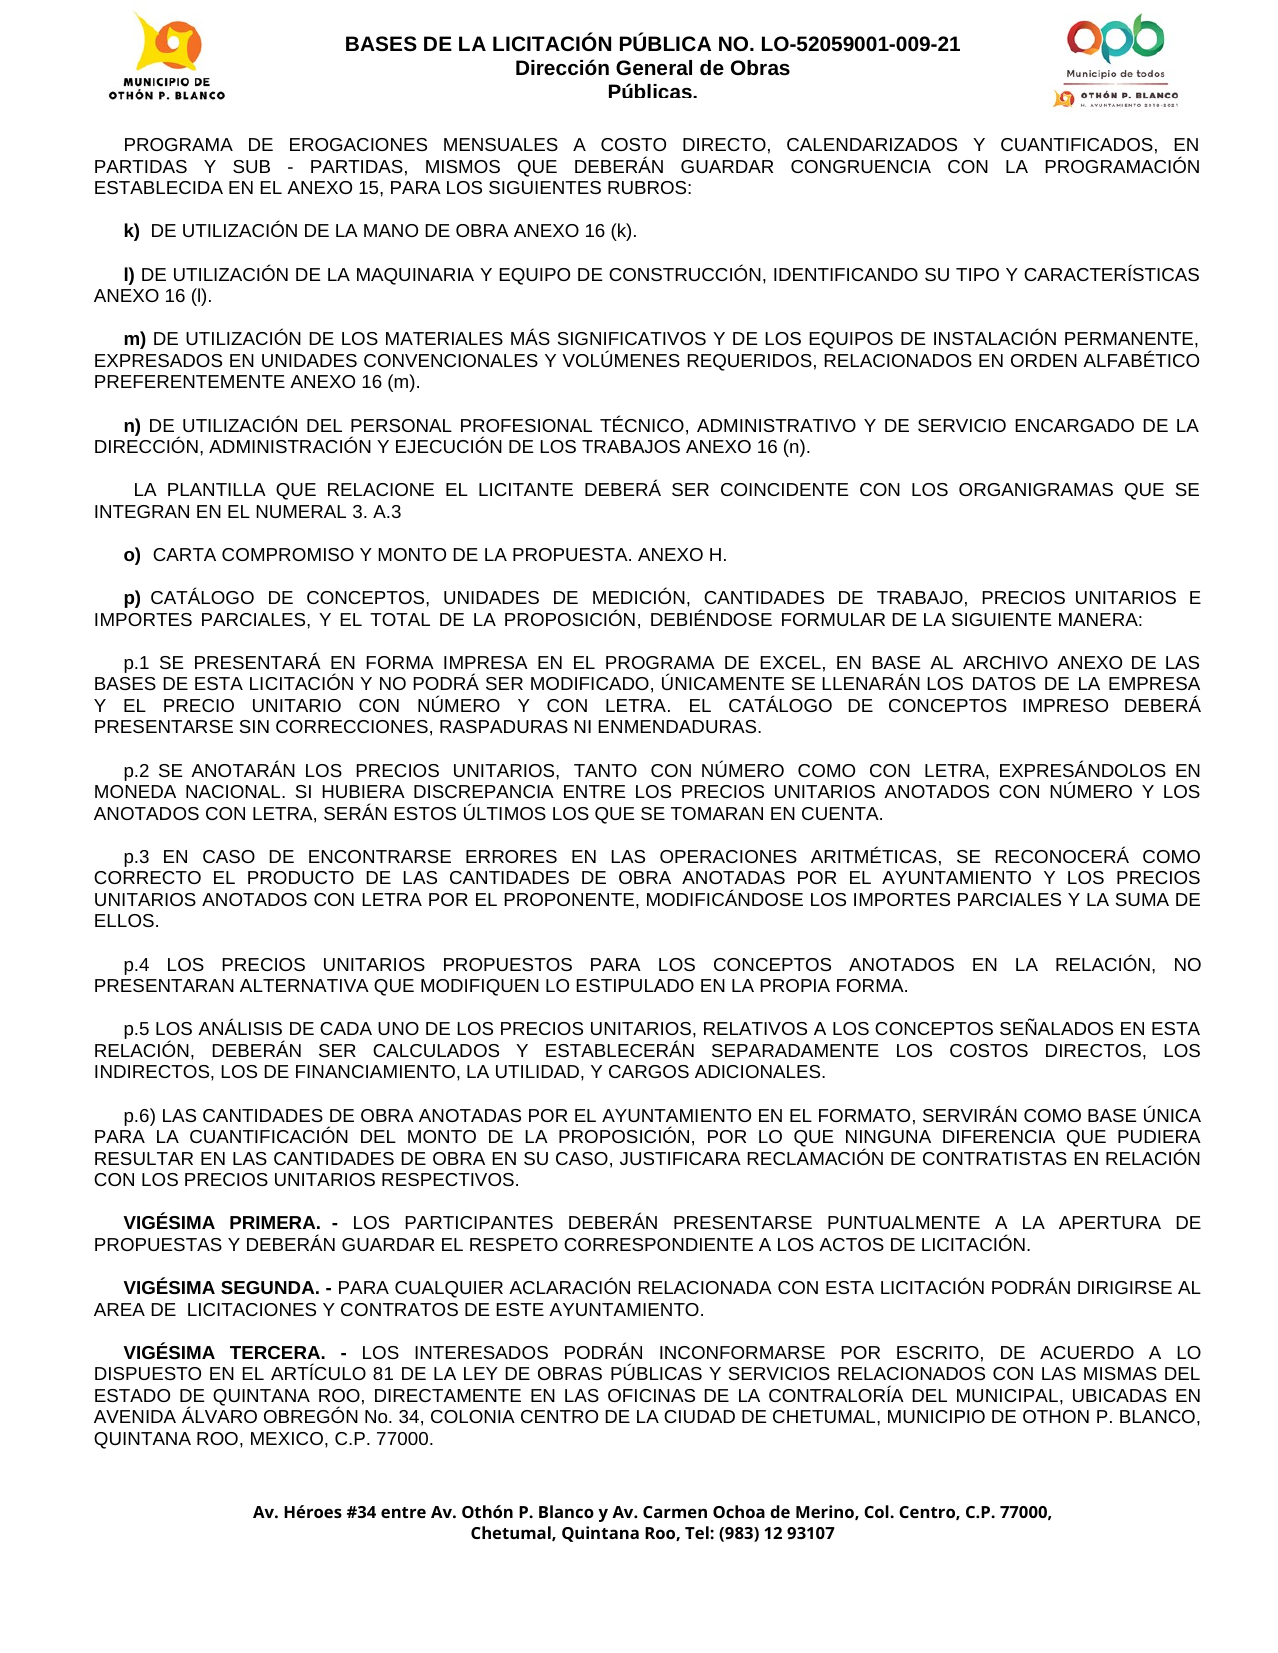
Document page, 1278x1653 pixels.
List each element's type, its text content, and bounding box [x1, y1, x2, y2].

picture [104, 0, 237, 114]
text p.5 LOS ANÁLISIS DE CADA UNO DE LOS PRECIOS UNITARIOS, RELATIVOS A LOS CONCEPTOS SEÑALADOS EN ESTA RELACIÓN, DEBERÁN SER CALCULADOS Y ESTABLECERÁN SEPARADAMENTE LOS COSTOS DIRECTOS, LOS INDIRECTOS, LOS DE FINANCIAMIENTO, LA UTILIDAD, Y CARGOS ADICIONALES. [94, 1018, 1201, 1083]
text VIGÉSIMA TERCERA. - LOS INTERESADOS PODRÁN INCONFORMARSE POR ESCRITO, DE ACUERDO A LO DISPUESTO EN EL ARTÍCULO 81 DE LA LEY DE OBRAS PÚBLICAS Y SERVICIOS RELACIONADOS CON LAS MISMAS DEL ESTADO DE QUINTANA ROO, DIRECTAMENTE EN LAS OFICINAS DE LA CONTRALORÍA DEL MUNICIPAL, UBICADAS EN AVENIDA ÁLVARO OBREGÓN No. 34, COLONIA CENTRO DE LA CIUDAD DE CHETUMAL, MUNICIPIO DE OTHON P. BLANCO, QUINTANA ROO, MEXICO, C.P. 77000. [94, 1342, 1201, 1449]
text m) DE UTILIZACIÓN DE LOS MATERIALES MÁS SIGNIFICATIVOS Y DE LOS EQUIPOS DE INSTALACIÓN PERMANENTE, EXPRESADOS EN UNIDADES CONVENCIONALES Y VOLÚMENES REQUERIDOS, RELACIONADOS EN ORDEN ALFABÉTICO PREFERENTEMENTE ANEXO 16 (m). [94, 328, 1201, 393]
text p.4 LOS PRECIOS UNITARIOS PROPUESTOS PARA LOS CONCEPTOS ANOTADOS EN LA RELACIÓN, NO PRESENTARAN ALTERNATIVA QUE MODIFIQUEN LO ESTIPULADO EN LA PROPIA FORMA. [94, 953, 1201, 997]
text p.2 SE ANOTARÁN LOS PRECIOS UNITARIOS, TANTO CON NÚMERO COMO CON LETRA, EXPRESÁNDOLOS EN MONEDA NACIONAL. SI HUBIERA DISCREPANCIA ENTRE LOS PRECIOS UNITARIOS ANOTADOS CON NÚMERO Y LOS ANOTADOS CON LETRA, SERÁN ESTOS ÚLTIMOS LOS QUE SE TOMARAN EN CUENTA. [94, 759, 1201, 824]
text VIGÉSIMA PRIMERA. - LOS PARTICIPANTES DEBERÁN PRESENTARSE PUNTUALMENTE A LA APERTURA DE PROPUESTAS Y DEBERÁN GUARDAR EL RESPETO CORRESPONDIENTE A LOS ACTOS DE LICITACIÓN. [94, 1212, 1201, 1255]
text p.6) LAS CANTIDADES DE OBRA ANOTADAS POR EL AYUNTAMIENTO EN EL FORMATO, SERVIRÁN COMO BASE ÚNICA PARA LA CUANTIFICACIÓN DEL MONTO DE LA PROPOSICIÓN, POR LO QUE NINGUNA DIFERENCIA QUE PUDIERA RESULTAR EN LAS CANTIDADES DE OBRA EN SU CASO, JUSTIFICARA RECLAMACIÓN DE CONTRATISTAS EN RELACIÓN CON LOS PRECIOS UNITARIOS RESPECTIVOS. [94, 1104, 1201, 1191]
text l) DE UTILIZACIÓN DE LA MAQUINARIA Y EQUIPO DE CONSTRUCCIÓN, IDENTIFICANDO SU TIPO Y CARACTERÍSTICAS ANEXO 16 (l). [94, 263, 1201, 307]
text n) DE UTILIZACIÓN DEL PERSONAL PROFESIONAL TÉCNICO, ADMINISTRATIVO Y DE SERVICIO ENCARGADO DE LA DIRECCIÓN, ADMINISTRACIÓN Y EJECUCIÓN DE LOS TRABAJOS ANEXO 16 (n). [94, 414, 1201, 457]
text p.3 EN CASO DE ENCONTRARSE ERRORES EN LAS OPERACIONES ARITMÉTICAS, SE RECONOCERÁ COMO CORRECTO EL PRODUCTO DE LAS CANTIDADES DE OBRA ANOTADAS POR EL AYUNTAMIENTO Y LOS PRECIOS UNITARIOS ANOTADOS CON LETRA POR EL PROPONENTE, MODIFICÁNDOSE LOS IMPORTES PARCIALES Y LA SUMA DE ELLOS. [94, 846, 1201, 932]
text p) CATÁLOGO DE CONCEPTOS, UNIDADES DE MEDICIÓN, CANTIDADES DE TRABAJO, PRECIOS UNITARIOS E IMPORTES PARCIALES, Y EL TOTAL DE LA PROPOSICIÓN, DEBIÉNDOSE FORMULAR DE LA SIGUIENTE MANERA: [94, 587, 1201, 630]
text k) DE UTILIZACIÓN DE LA MANO DE OBRA ANEXO 16 (k). [94, 220, 1201, 242]
text o) CARTA COMPROMISO Y MONTO DE LA PROPUESTA. ANEXO H. [94, 544, 1201, 565]
picture [1049, 13, 1192, 113]
text p.1 SE PRESENTARÁ EN FORMA IMPRESA EN EL PROGRAMA DE EXCEL, EN BASE AL ARCHIVO ANEXO DE LAS BASES DE ESTA LICITACIÓN Y NO PODRÁ SER MODIFICADO, ÚNICAMENTE SE LLENARÁN LOS DATOS DE LA EMPRESA Y EL PRECIO UNITARIO CON NÚMERO Y CON LETRA. EL CATÁLOGO DE CONCEPTOS IMPRESO DEBERÁ PRESENTARSE SIN CORRECCIONES, RASPADURAS NI ENMENDADURAS. [94, 652, 1201, 738]
text PROGRAMA DE EROGACIONES MENSUALES A COSTO DIRECTO, CALENDARIZADOS Y CUANTIFICADOS, EN PARTIDAS Y SUB - PARTIDAS, MISMOS QUE DEBERÁN GUARDAR CONGRUENCIA CON LA PROGRAMACIÓN ESTABLECIDA EN EL ANEXO 15, PARA LOS SIGUIENTES RUBROS: [94, 134, 1201, 199]
text VIGÉSIMA SEGUNDA. - PARA CUALQUIER ACLARACIÓN RELACIONADA CON ESTA LICITACIÓN PODRÁN DIRIGIRSE AL AREA DE LICITACIONES Y CONTRATOS DE ESTE AYUNTAMIENTO. [94, 1277, 1201, 1320]
text LA PLANTILLA QUE RELACIONE EL LICITANTE DEBERÁ SER COINCIDENTE CON LOS ORGANIGRAMAS QUE SE INTEGRAN EN EL NUMERAL 3. A.3 [94, 479, 1201, 522]
